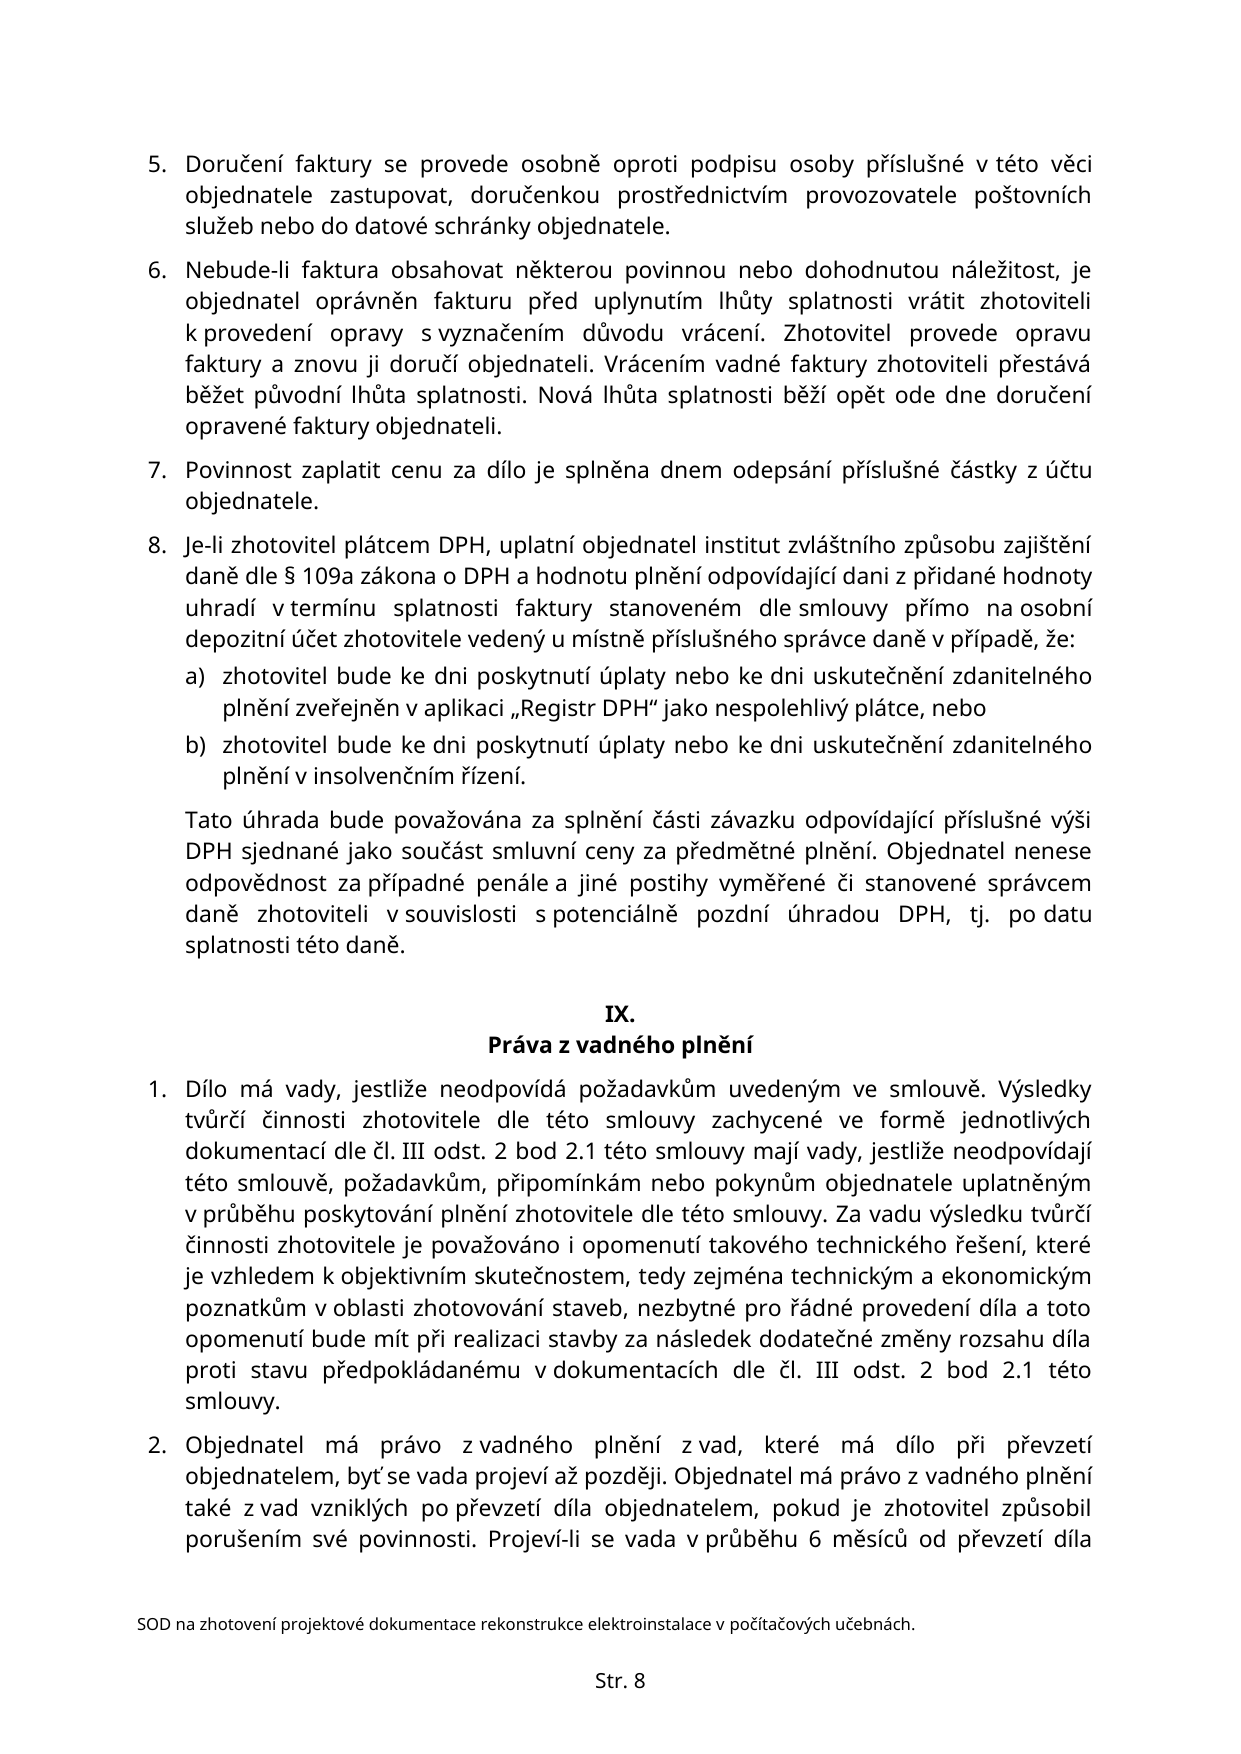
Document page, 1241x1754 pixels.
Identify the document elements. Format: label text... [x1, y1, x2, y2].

list Dílo má vady, jestliže neodpovídá požadavkům uvedeným ve smlouvě. Výsledky tvůrčí činnosti zhotovitele dle této smlouvy zachycené ve formě jednotlivých dokumentací dle čl. III odst. 2 bod 2.1 této smlouvy mají vady, jestliže neodpovídají této smlouvě, požadavkům, připomínkám nebo pokynům objednatele uplatněným v průběhu poskytování plnění zhotovitele dle této smlouvy. Za vadu výsledku tvůrčí činnosti zhotovitele je považováno i opomenutí takového technického řešení, které je vzhledem k objektivním skutečnostem, tedy zejména technickým a ekonomickým poznatkům v oblasti zhotovování staveb, nezbytné pro řádné provedení díla a toto opomenutí bude mít při realizaci stavby za následek dodatečné změny rozsahu díla proti stavu předpokládanému v dokumentacích dle čl. III odst. 2 bod 2.1 této smlouvy. [148, 1073, 1092, 1416]
list Doručení faktury se provede osobně oproti podpisu osoby příslušné v této věci objednatele zastupovat, doručenkou prostřednictvím provozovatele poštovních služeb nebo do datové schránky objednatele. [148, 148, 1092, 241]
list zhotovitel bude ke dni poskytnutí úplaty nebo ke dni uskutečnění zdanitelného plnění zveřejněn v aplikaci „Registr DPH“ jako nespolehlivý plátce, nebo [185, 660, 1092, 723]
text IX. Práva z vadného plnění [148, 998, 1092, 1060]
list zhotovitel bude ke dni poskytnutí úplaty nebo ke dni uskutečnění zdanitelného plnění v insolvenčním řízení. [185, 729, 1092, 791]
list Nebude-li faktura obsahovat některou povinnou nebo dohodnutou náležitost, je objednatel oprávněn fakturu před uplynutím lhůty splatnosti vrátit zhotoviteli k provedení opravy s vyznačením důvodu vrácení. Zhotovitel provede opravu faktury a znovu ji doručí objednateli. Vrácením vadné faktury zhotoviteli přestává běžet původní lhůta splatnosti. Nová lhůta splatnosti běží opět ode dne doručení opravené faktury objednateli. [148, 254, 1092, 441]
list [148, 1429, 1092, 1554]
text Tato úhrada bude považována za splnění části závazku odpovídající příslušné výši DPH sjednané jako součást smluvní ceny za předmětné plnění. Objednatel nenese odpovědnost za případné penále a jiné postihy vyměřené či stanovené správcem daně zhotoviteli v souvislosti s potenciálně pozdní úhradou DPH, tj. po datu splatnosti této daně. [185, 804, 1092, 960]
list Povinnost zaplatit cenu za dílo je splněna dnem odepsání příslušné částky z účtu objednatele. [148, 454, 1092, 516]
list Je-li zhotovitel plátcem DPH, uplatní objednatel institut zvláštního způsobu zajištění daně dle § 109a zákona o DPH a hodnotu plnění odpovídající dani z přidané hodnoty uhradí v termínu splatnosti faktury stanoveném dle smlouvy přímo na osobní depozitní účet zhotovitele vedený u místně příslušného správce daně v případě, že: [148, 529, 1092, 654]
